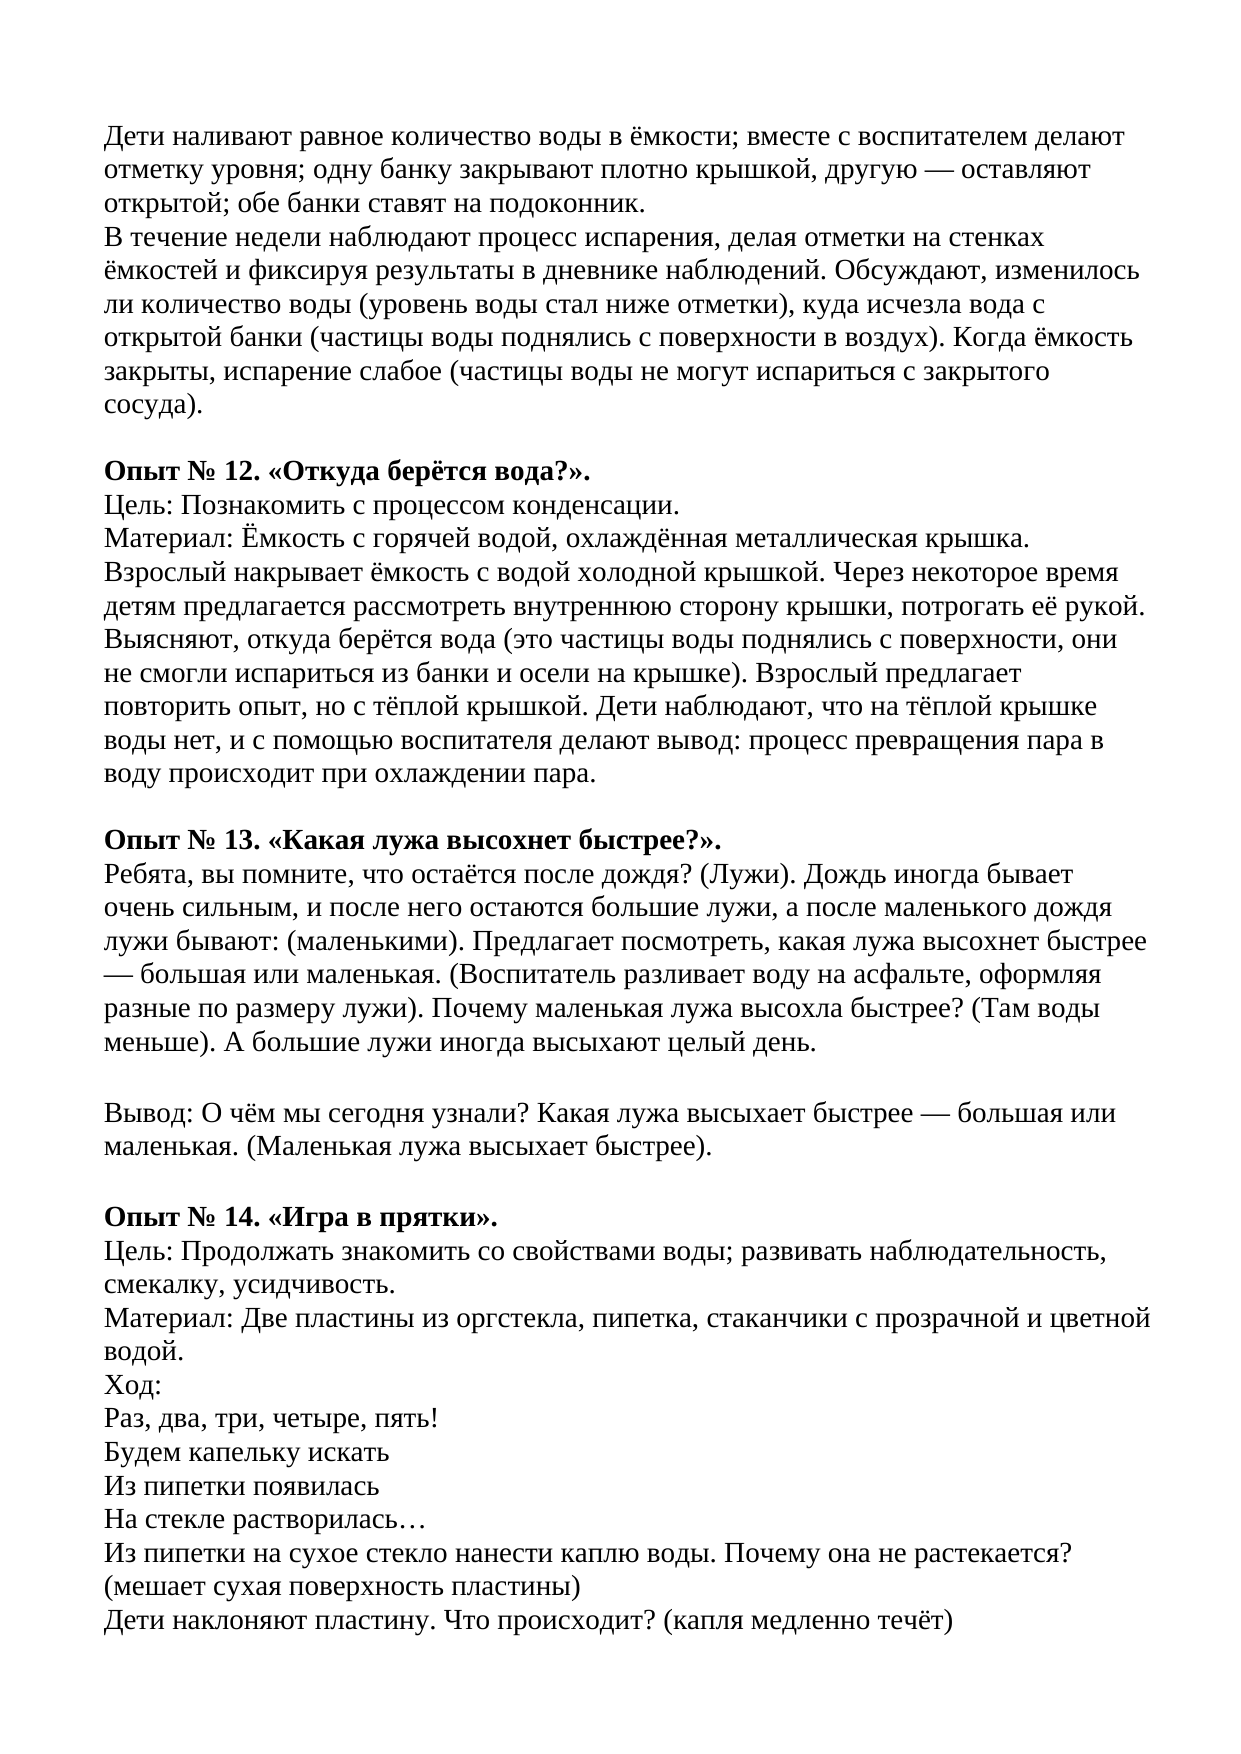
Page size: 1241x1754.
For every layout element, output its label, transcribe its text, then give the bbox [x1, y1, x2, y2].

text Ход: [103, 1367, 1152, 1401]
text Опыт № 14. «Игра в прятки». [103, 1199, 1152, 1233]
text Опыт № 13. «Какая лужа высохнет быстрее?». [103, 822, 1152, 856]
text Дети наклоняют пластину. Что происходит? (капля медленно течёт) [103, 1602, 1152, 1635]
text Будем капельку искать [103, 1434, 1152, 1468]
text На стекле растворилась… [103, 1501, 1152, 1535]
text Цель: Продолжать знакомить со свойствами воды; развивать наблюдательность, смекалку, усидчивость. [103, 1233, 1152, 1300]
text Материал: Две пластины из оргстекла, пипетка, стаканчики с прозрачной и цветной водой. [103, 1300, 1152, 1367]
text В течение недели наблюдают процесс испарения, делая отметки на стенках ёмкостей и фиксируя результаты в дневнике наблюдений. Обсуждают, изменилось ли количество воды (уровень воды стал ниже отметки), куда исчезла вода с открытой банки (частицы воды поднялись с поверхности в воздух). Когда ёмкость закрыты, испарение слабое (частицы воды не могут испариться с закрытого сосуда). [103, 219, 1152, 420]
text Из пипетки на сухое стекло нанести каплю воды. Почему она не растекается? (мешает сухая поверхность пластины) [103, 1535, 1152, 1602]
text Раз, два, три, четыре, пять! [103, 1401, 1152, 1434]
text Ребята, вы помните, что остаётся после дождя? (Лужи). Дождь иногда бывает очень сильным, и после него остаются большие лужи, а после маленького дождя лужи бывают: (маленькими). Предлагает посмотреть, какая лужа высохнет быстрее — большая или маленькая. (Воспитатель разливает воду на асфальте, оформляя разные по размеру лужи). Почему маленькая лужа высохла быстрее? (Там воды меньше). А большие лужи иногда высыхают целый день. [103, 856, 1152, 1057]
text Цель: Познакомить с процессом конденсации. [103, 487, 1152, 521]
text Опыт № 12. «Откуда берётся вода?». [103, 453, 1152, 487]
text Дети наливают равное количество воды в ёмкости; вместе с воспитателем делают отметку уровня; одну банку закрывают плотно крышкой, другую — оставляют открытой; обе банки ставят на подоконник. [103, 118, 1152, 219]
text Материал: Ёмкость с горячей водой, охлаждённая металлическая крышка. [103, 521, 1152, 554]
text Из пипетки появилась [103, 1468, 1152, 1501]
text Вывод: О чём мы сегодня узнали? Какая лужа высыхает быстрее — большая или маленькая. (Маленькая лужа высыхает быстрее). [103, 1095, 1152, 1162]
text Взрослый накрывает ёмкость с водой холодной крышкой. Через некоторое время детям предлагается рассмотреть внутреннюю сторону крышки, потрогать её рукой. Выясняют, откуда берётся вода (это частицы воды поднялись с поверхности, они не смогли испариться из банки и осели на крышке). Взрослый предлагает повторить опыт, но с тёплой крышкой. Дети наблюдают, что на тёплой крышке воды нет, и с помощью воспитателя делают вывод: процесс превращения пара в воду происходит при охлаждении пара. [103, 554, 1152, 789]
